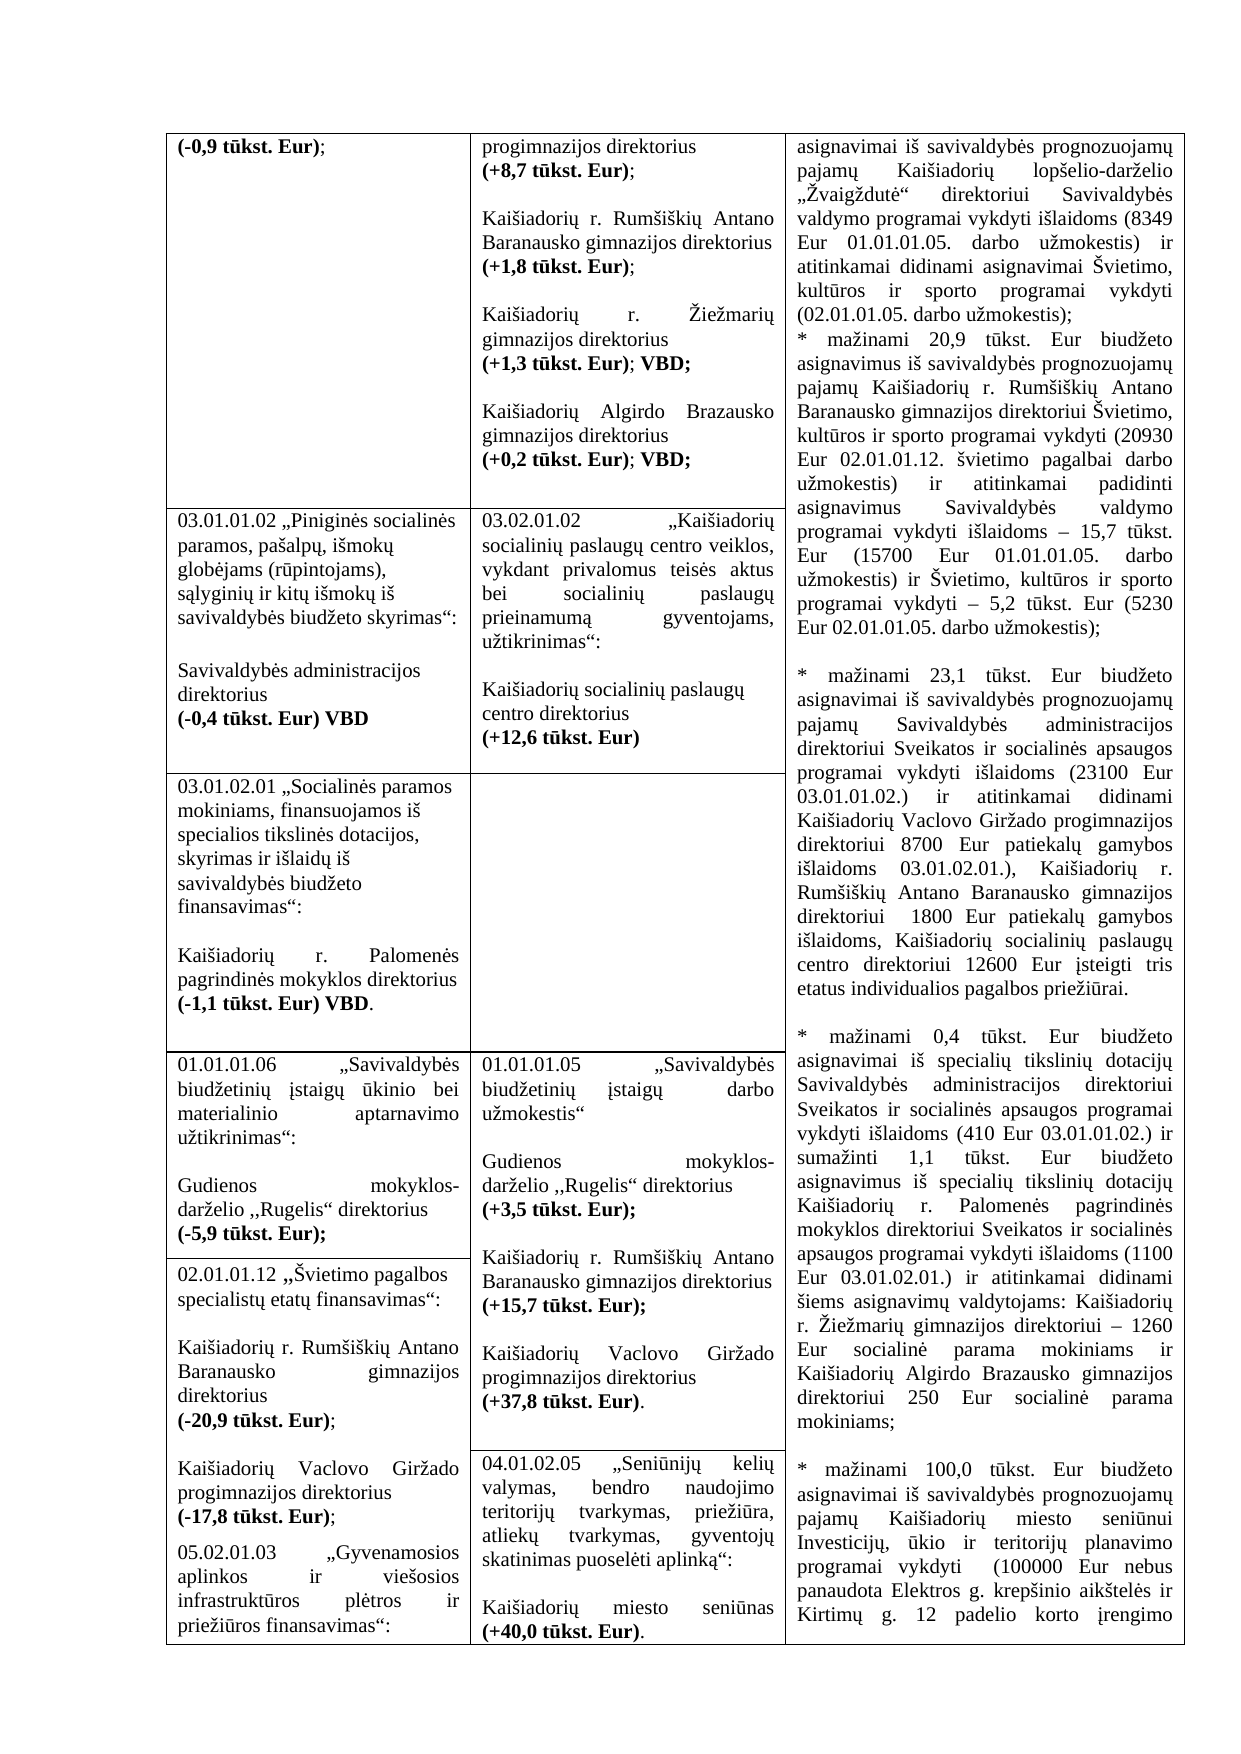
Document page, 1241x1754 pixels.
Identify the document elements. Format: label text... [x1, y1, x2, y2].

table_cell 03.01.02.01 „Socialinės paramos mokiniams, finansuojamos iš specialios tikslinės dotacijos, skyrimas ir išlaidų iš savivaldybės biudžeto finansavimas“: Kaišiadorių r. Palomenės pagrindinės mokyklos direktorius (-1,1 tūkst. Eur) VBD. [167, 774, 470, 1051]
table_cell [167, 134, 470, 507]
table_cell 01.01.01.06 „Savivaldybės biudžetinių įstaigų ūkinio bei materialinio aptarnavimo užtikrinimas“: Gudienos mokyklos-darželio ,,Rugelis“ direktorius (-5,9 tūkst. Eur); [167, 1053, 470, 1257]
table_cell 03.02.01.02 „Kaišiadorių socialinių paslaugų centro veiklos, vykdant privalomus teisės aktus bei socialinių paslaugų prieinamumą gyventojams, užtikrinimas“: Kaišiadorių socialinių paslaugų centro direktorius (+12,6 tūkst. Eur) [471, 509, 785, 773]
table_cell [471, 774, 785, 1051]
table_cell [471, 1451, 785, 1643]
table_cell 02.01.01.12 „Švietimo pagalbos specialistų etatų finansavimas“: Kaišiadorių r. Rumšiškių Antano Baranausko gimnazijos direktorius (-20,9 tūkst. Eur); Kaišiadorių Vaclovo Giržado progimnazijos direktorius (-17,8 tūkst. Eur); 05.02.01.03 „Gyvenamosios aplinkos ir viešosios infrastruktūros plėtros ir priežiūros finansavimas“: Kaišiadorių miesto seniūnas (-100,0 tūkst. Eur). [167, 1259, 470, 1643]
table_cell 01.01.01.05 „Savivaldybės biudžetinių įstaigų darbo užmokestis“ Gudienos mokyklos-darželio ,,Rugelis“ direktorius (+3,5 tūkst. Eur); Kaišiadorių r. Rumšiškių Antano Baranausko gimnazijos direktorius (+15,7 tūkst. Eur); Kaišiadorių Vaclovo Giržado progimnazijos direktorius (+37,8 tūkst. Eur). [471, 1053, 785, 1450]
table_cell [471, 134, 785, 507]
table_cell 03.01.01.02 „Piniginės socialinės paramos, pašalpų, išmokų globėjams (rūpintojams), sąlyginių ir kitų išmokų iš savivaldybės biudžeto skyrimas“: Savivaldybės administracijos direktorius (-0,4 tūkst. Eur) VBD [167, 509, 470, 773]
